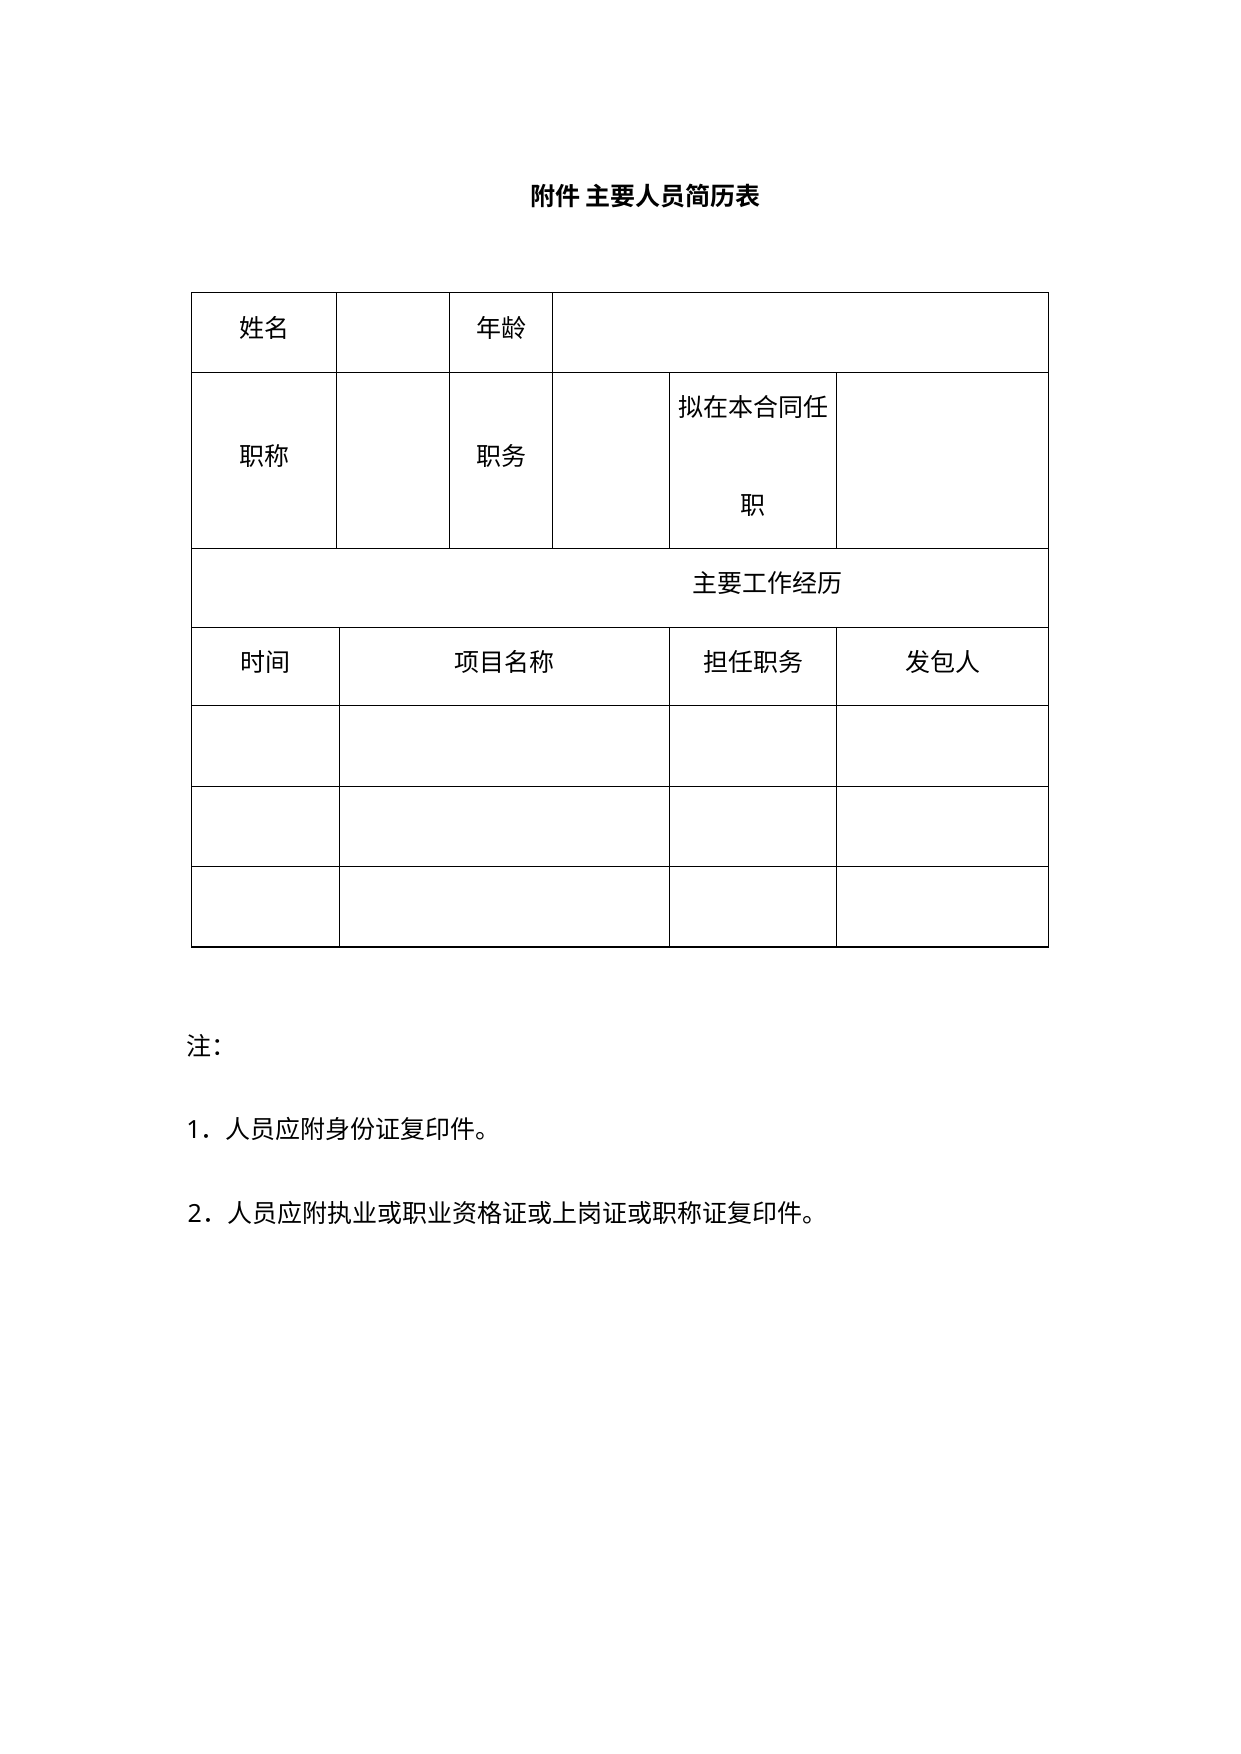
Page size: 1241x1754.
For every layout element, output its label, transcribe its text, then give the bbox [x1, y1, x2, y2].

table_cell 拟在本合同任职 [670, 373, 836, 548]
table_cell [192, 787, 339, 866]
text 附件 主要人员简历表 [187, 162, 1053, 227]
table_cell [340, 787, 669, 866]
table_cell [837, 373, 1048, 548]
table_header 姓名 [192, 293, 336, 372]
table_cell [837, 787, 1048, 866]
table_cell 项目名称 [340, 628, 669, 705]
text 注： [186, 1012, 1053, 1077]
table_cell [340, 706, 669, 786]
table_cell [553, 373, 669, 548]
table_cell 主要工作经历 [192, 549, 1048, 627]
text 1．人员应附身份证复印件。 [186, 1096, 1053, 1161]
table_cell [192, 867, 339, 946]
table_cell [340, 867, 669, 946]
table_cell [670, 706, 836, 786]
text 2．人员应附执业或职业资格证或上岗证或职称证复印件。 [187, 1179, 1053, 1244]
table_header [337, 293, 449, 372]
table_cell [837, 867, 1048, 946]
table_cell [337, 373, 449, 548]
table_cell [670, 787, 836, 866]
table_cell 发包人 [837, 628, 1048, 705]
table_cell [670, 867, 836, 946]
table_cell 时间 [192, 628, 339, 705]
table_cell [192, 706, 339, 786]
table_header 年龄 [450, 293, 552, 372]
table_cell 职务 [450, 373, 552, 548]
table_header [553, 293, 1048, 372]
table_cell 担任职务 [670, 628, 836, 705]
table_cell 职称 [192, 373, 336, 548]
table_cell [837, 706, 1048, 786]
